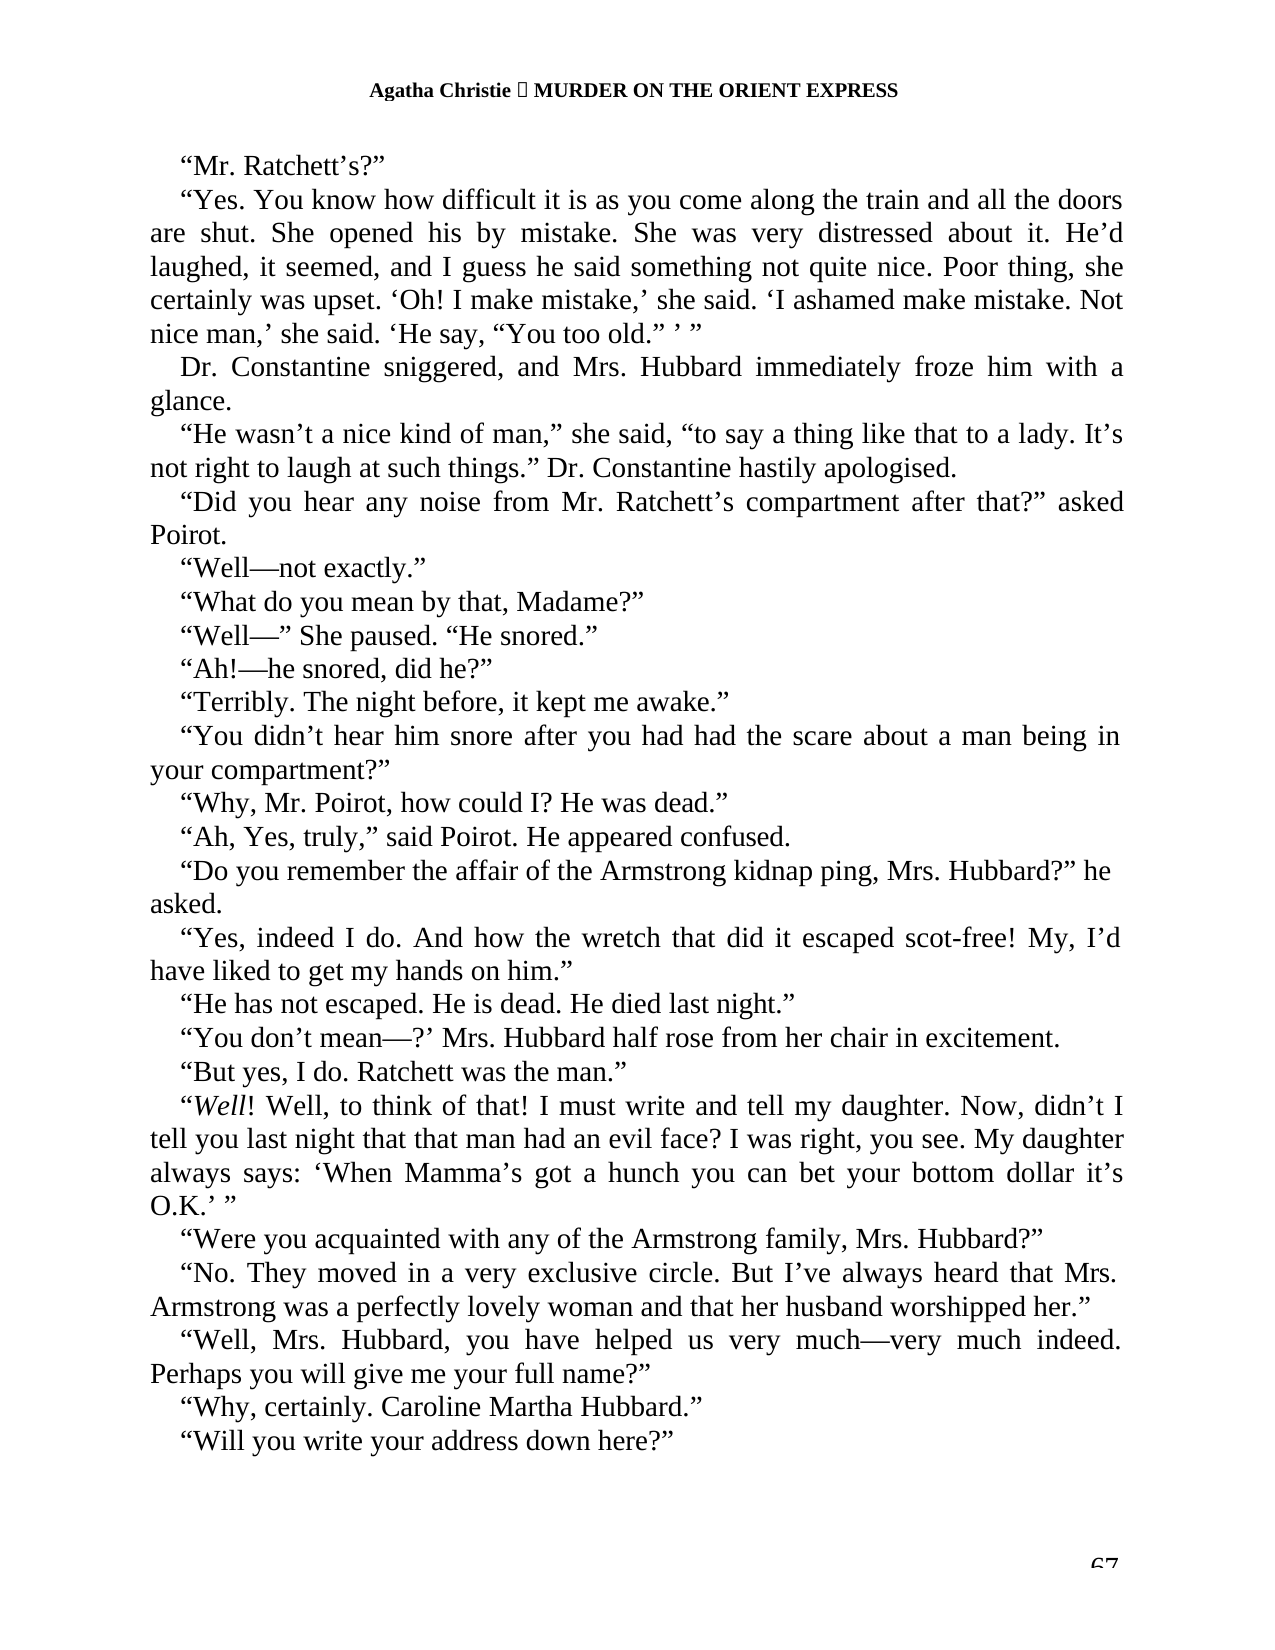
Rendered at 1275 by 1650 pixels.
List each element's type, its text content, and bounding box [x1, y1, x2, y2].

text Armstrong was a perfectly lovely woman and that her husband worshipped her.” “Well, Mrs. Hubbard, you have helped us very much—very much indeed. [150, 1289, 1137, 1356]
text “Well—not exactly.” [180, 551, 1137, 584]
text “Why, Mr. Poirot, how could I? He was dead.” [180, 786, 1137, 819]
text “He wasn’t a nice kind of man,” she said, “to say a thing like that to a lady. It’s not right to laugh at such things.” Dr. Constantine hastily apologised. [150, 417, 1125, 484]
text “Were you acquainted with any of the Armstrong family, Mrs. Hubbard?” [180, 1222, 1137, 1255]
text “No. They moved in a very exclusive circle. But I’ve always heard that Mrs. [180, 1255, 1137, 1289]
text “What do you mean by that, Madame?” “Well—” She paused. “He snored.” “Ah!—he snored, did he?” [180, 584, 662, 685]
text “Ah, Yes, truly,” said Poirot. He appeared confused. [180, 819, 1137, 853]
text “Mr. Ratchett’s?” [180, 148, 1137, 182]
text “Yes, indeed I do. And how the wretch that did it escaped scot-free! My, I’d have liked to get my hands on him.” [150, 920, 1137, 987]
text “You didn’t hear him snore after you had had the scare about a man being in your compartment?” [150, 718, 1137, 786]
text Dr. Constantine sniggered, and Mrs. Hubbard immediately froze him with a glance. [150, 349, 1125, 417]
text “He has not escaped. He is dead. He died last night.” [180, 987, 1137, 1021]
text “Well! Well, to think of that! I must write and tell my daughter. Now, didn’t I tell you last night that that man had an evil face? I was right, you see. My daughter always says: ‘When Mamma’s got a hunch you can bet your bottom dollar it’s O.K.’ ” [150, 1088, 1125, 1222]
text “Did you hear any noise from Mr. Ratchett’s compartment after that?” asked Poirot. [150, 484, 1126, 551]
text Perhaps you will give me your full name?” “Why, certainly. Caroline Martha Hubbard.” “Will you write your address down here?” [150, 1356, 704, 1456]
text “Yes. You know how difficult it is as you come along the train and all the doors are shut. She opened his by mistake. She was very distressed about it. He’d laughed, it seemed, and I guess he said something not quite nice. Poor thing, she certainly was upset. ‘Oh! I make mistake,’ she said. ‘I ashamed make mistake. Not nice man,’ she said. ‘He say, “You too old.” ’ ” [150, 182, 1125, 349]
text “Terribly. The night before, it kept me awake.” [180, 685, 1137, 718]
text “Do you remember the affair of the Armstrong kidnap ping, Mrs. Hubbard?” he asked. [150, 853, 1137, 920]
text “You don’t mean—?’ Mrs. Hubbard half rose from her chair in excitement. “But yes, I do. Ratchett was the man.” [180, 1021, 1103, 1088]
